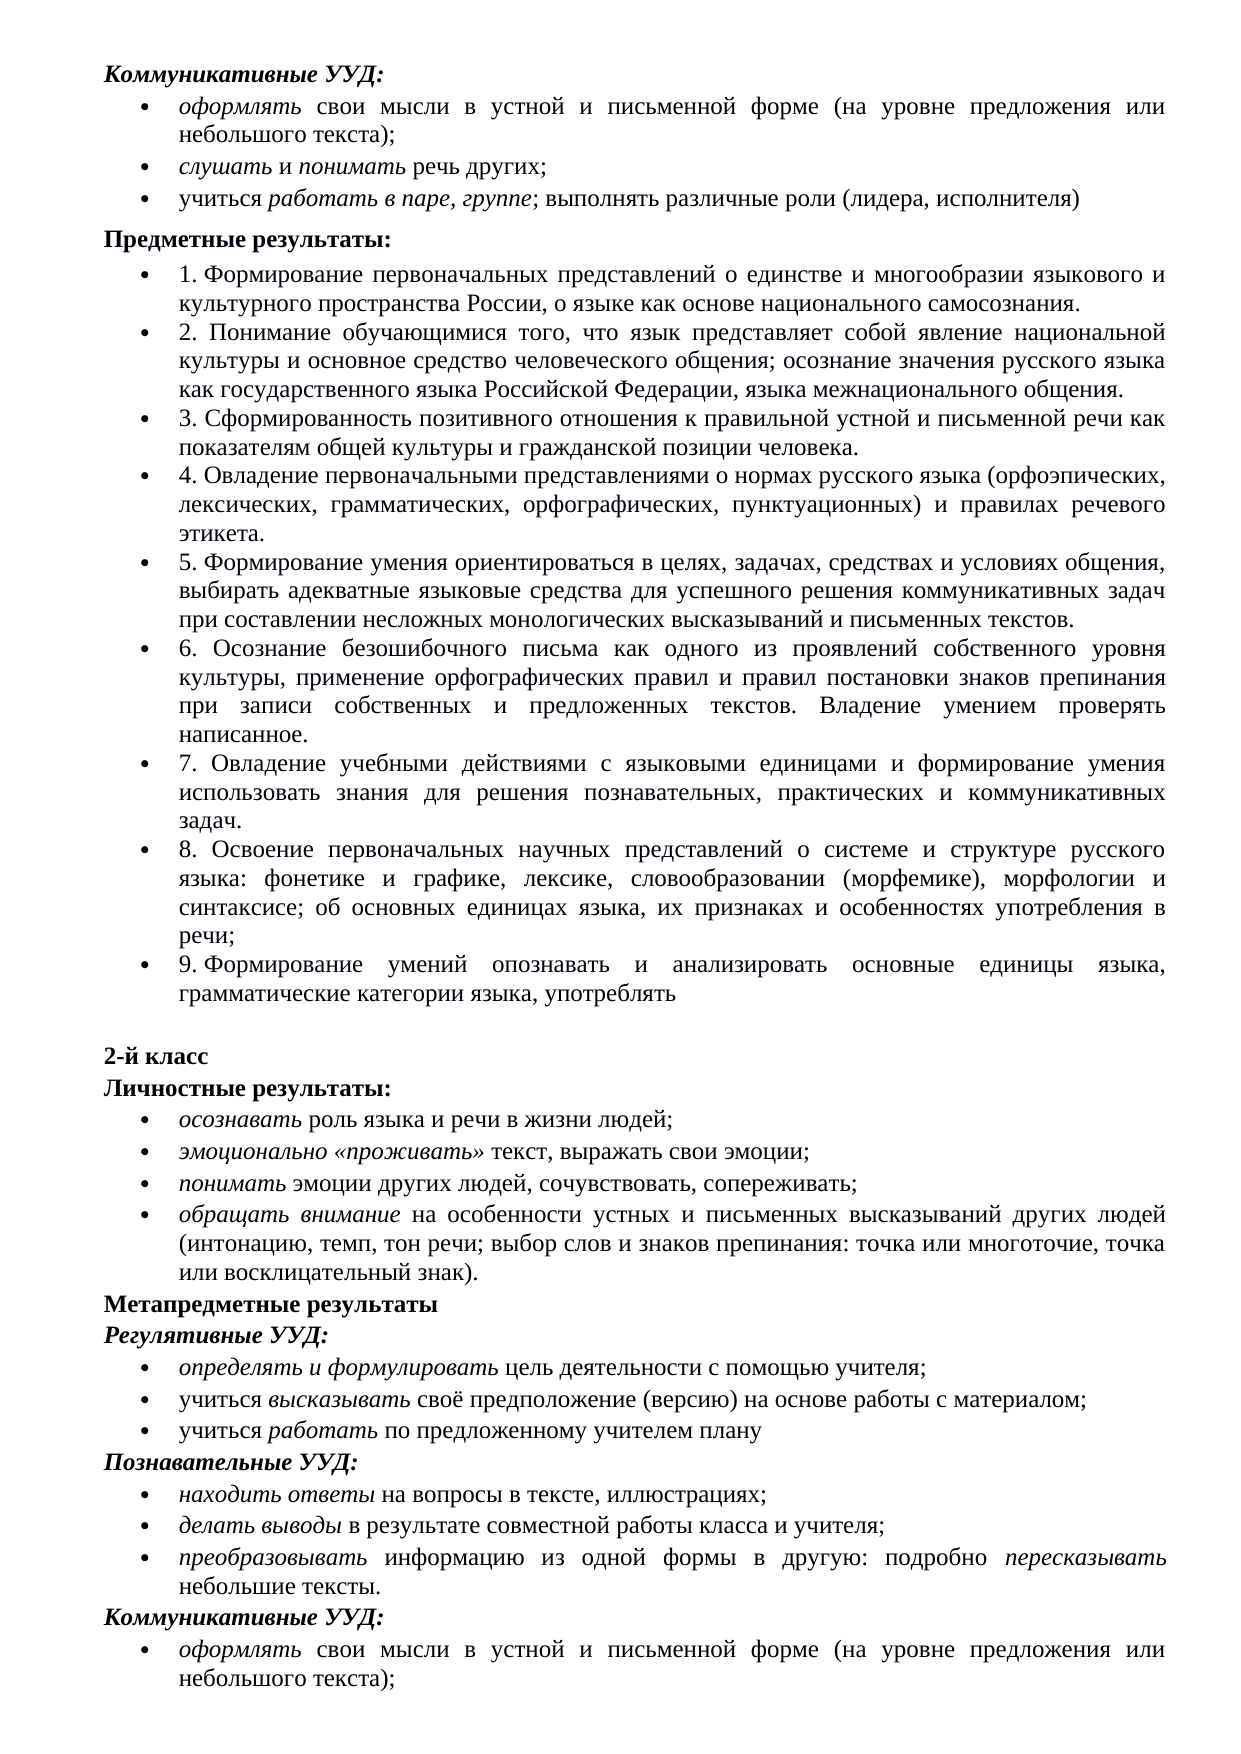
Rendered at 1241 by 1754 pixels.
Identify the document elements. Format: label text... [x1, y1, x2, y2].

list находить ответы на вопросы в тексте, иллюстрациях; [141, 1479, 1167, 1507]
list понимать эмоции других людей, сочувствовать, сопереживать; [141, 1168, 1167, 1197]
text 2-й класс [103, 1041, 1167, 1070]
list 1. Формирование первоначальных представлений о единстве и многообразии языкового и культурного пространства России, о языке как основе национального самосознания. [141, 259, 1167, 317]
list осознавать роль языка и речи в жизни людей; [141, 1104, 1167, 1133]
list учиться высказывать своё предположение (версию) на основе работы с материалом; [141, 1384, 1167, 1412]
list 5. Формирование умения ориентироваться в целях, задачах, средствах и условиях общения, выбирать адекватные языковые средства для успешного решения коммуникативных задач при составлении несложных монологических высказываний и письменных текстов. [141, 547, 1167, 633]
text Предметные результаты: [103, 224, 1167, 253]
list 3. Сформированность позитивного отношения к правильной устной и письменной речи как показателям общей культуры и гражданской позиции человека. [141, 403, 1167, 460]
list 2. Понимание обучающимися того, что язык представляет собой явление национальной культуры и основное средство человеческого общения; осознание значения русского языка как государственного языка Российской Федерации, языка межнационального общения. [141, 317, 1167, 403]
list определять и формулировать цель деятельности с помощью учителя; [141, 1352, 1167, 1381]
list слушать и понимать речь других; [141, 151, 1167, 180]
text Метапредметные результаты [103, 1289, 1167, 1317]
text Коммуникативные УУД: [103, 1602, 1167, 1631]
list обращать внимание на особенности устных и письменных высказываний других людей (интонацию, темп, тон речи; выбор слов и знаков препинания: точка или многоточие, точка или восклицательный знак). [141, 1199, 1167, 1286]
list 7. Овладение учебными действиями с языковыми единицами и формирование умения использовать знания для решения познавательных, практических и коммуникативных задач. [141, 748, 1167, 834]
list делать выводы в результате совместной работы класса и учителя; [141, 1510, 1167, 1539]
list 9. Формирование умений опознавать и анализировать основные единицы языка, грамматические категории языка, употреблять [141, 949, 1167, 1007]
list 6. Осознание безошибочного письма как одного из проявлений собственного уровня культуры, применение орфографических правил и правил постановки знаков препинания при записи собственных и предложенных текстов. Владение умением проверять написанное. [141, 633, 1167, 748]
list учиться работать по предложенному учителем плану [141, 1415, 1167, 1444]
list эмоционально «проживать» текст, выражать свои эмоции; [141, 1136, 1167, 1165]
text Личностные результаты: [103, 1073, 1167, 1102]
list 4. Овладение первоначальными представлениями о нормах русского языка (орфоэпических, лексических, грамматических, орфографических, пунктуационных) и правилах речевого этикета. [141, 460, 1167, 547]
text Коммуникативные УУД: [103, 59, 1167, 88]
list 8. Освоение первоначальных научных представлений о системе и структуре русского языка: фонетике и графике, лексике, словообразовании (морфемике), морфологии и синтаксисе; об основных единицах языка, их признаках и особенностях употребления в речи; [141, 834, 1167, 949]
text Регулятивные УУД: [103, 1320, 1167, 1349]
list учиться работать в паре, группе; выполнять различные роли (лидера, исполнителя) [141, 183, 1167, 212]
list оформлять свои мысли в устной и письменной форме (на уровне предложения или небольшого текста); [141, 1634, 1167, 1692]
list оформлять свои мысли в устной и письменной форме (на уровне предложения или небольшого текста); [141, 91, 1167, 148]
list преобразовывать информацию из одной формы в другую: подробно пересказывать небольшие тексты. [141, 1542, 1167, 1599]
text Познавательные УУД: [103, 1447, 1167, 1476]
